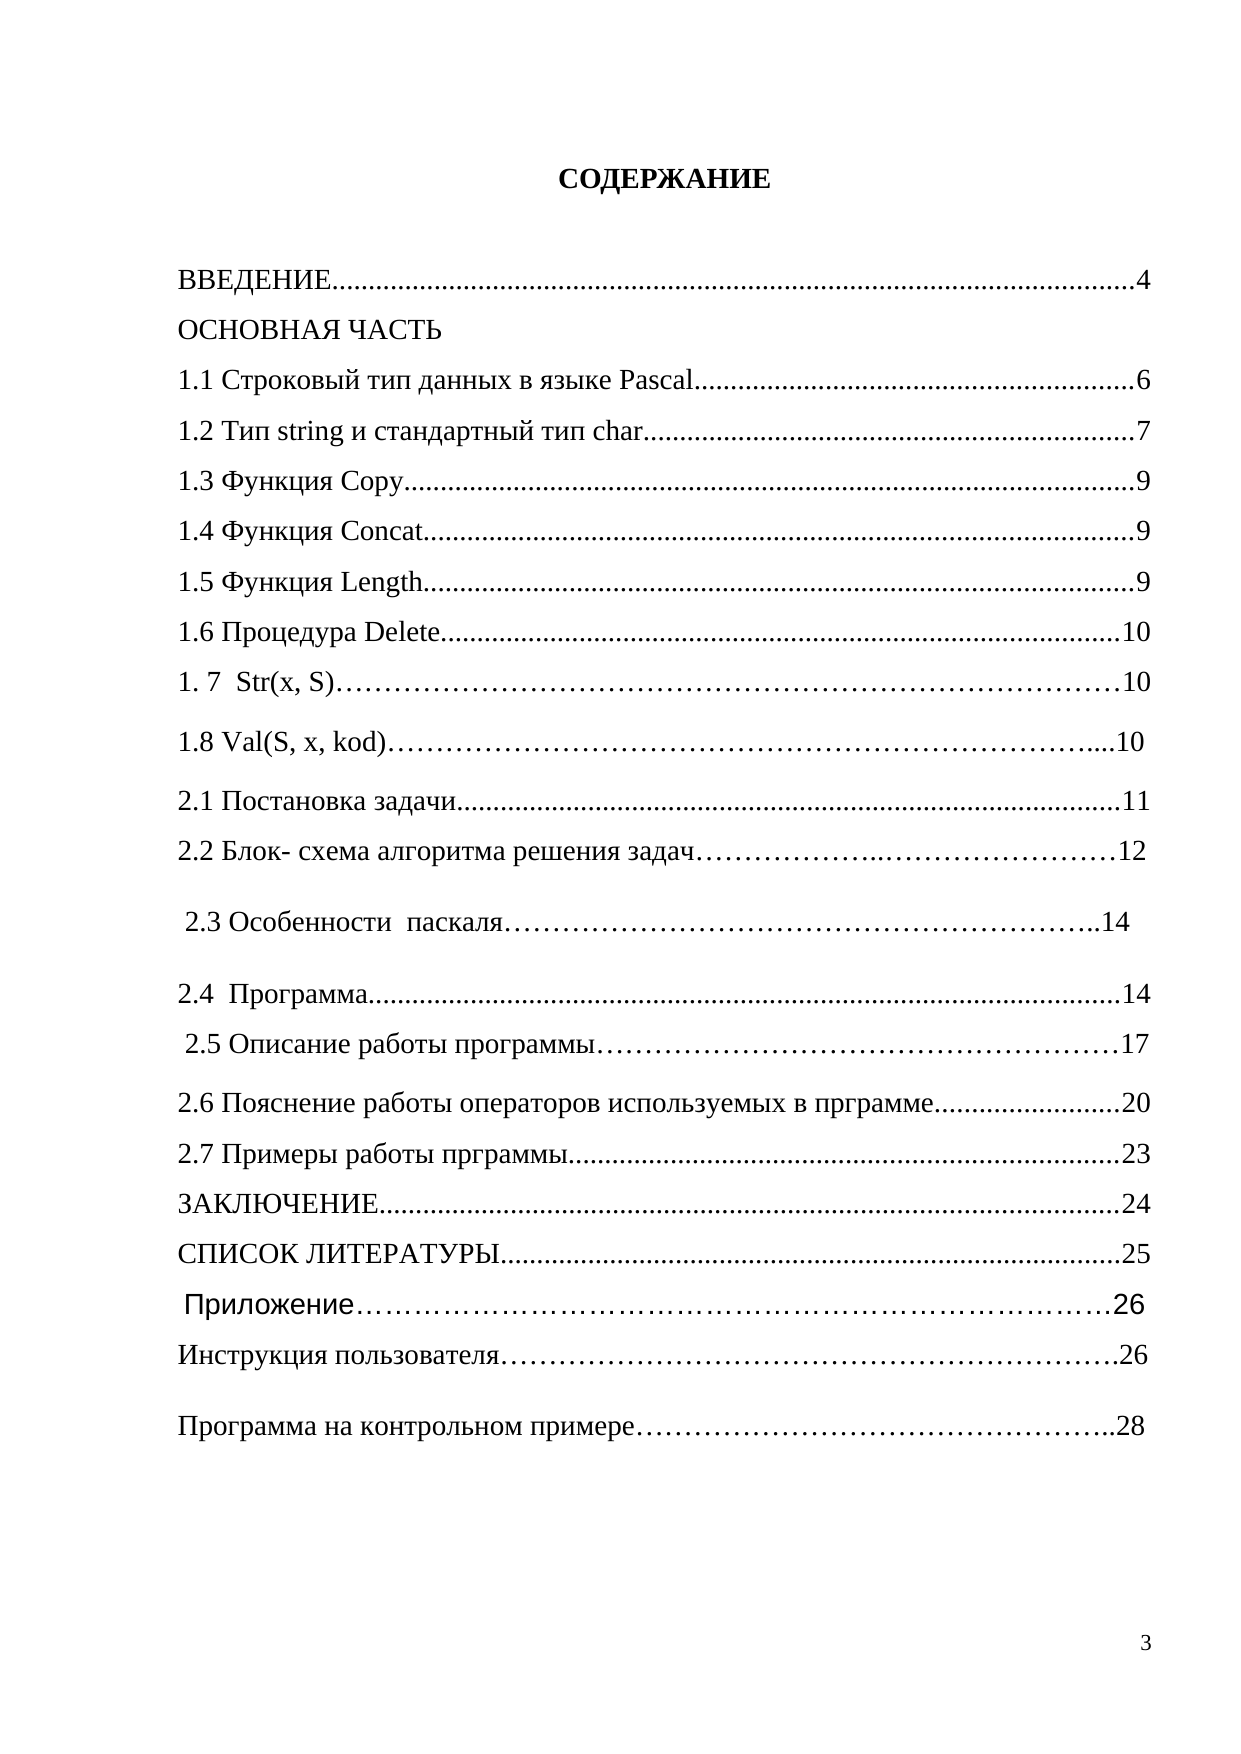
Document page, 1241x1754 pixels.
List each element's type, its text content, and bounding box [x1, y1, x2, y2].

text Программа на контрольном примере…………………………………………..28 [177, 1408, 1152, 1442]
text Инструкция пользователя……………………………………………………….26 [177, 1337, 1152, 1371]
text ВВЕДЕНИЕ 4 [177, 262, 1152, 295]
text 2.7 Примеры работы прграммы 23 [177, 1136, 1152, 1169]
text 2.6 Пояснение работы операторов используемых в прграмме 20 [177, 1085, 1152, 1119]
text 1.2 Тип string и стандартный тип char 7 [177, 413, 1152, 446]
text 1.6 Процедура Delete 10 [177, 614, 1152, 648]
text СПИСОК ЛИТЕРАТУРЫ 25 [177, 1236, 1152, 1270]
text 1.1 Строковый тип данных в языке Pascal 6 [177, 362, 1152, 396]
text 2.3 Особенности паскаля……………………………………………………..14 [177, 904, 1152, 938]
text 2.2 Блок- схема алгоритма решения задач………………..……………………12 [177, 833, 1152, 867]
text 2.5 Описание работы программы………………………………………………17 [177, 1026, 1152, 1059]
text 1.3 Функция Copy 9 [177, 463, 1152, 497]
text 1.8 Val(S, x, kod)………………………………………………………………....10 [177, 724, 1152, 757]
text 2.1 Постановка задачи 11 [177, 783, 1152, 817]
text ЗАКЛЮЧЕНИЕ 24 [177, 1186, 1152, 1219]
subtitle Приложение……………………………………………………………………26 [177, 1287, 1152, 1320]
text ОСНОВНАЯ ЧАСТЬ [177, 312, 1152, 346]
subtitle СОДЕРЖАНИЕ [177, 161, 1152, 195]
text 2.4 Программа 14 [177, 976, 1152, 1009]
text 1. 7 Str(x, S)………………………………………………………………………10 [177, 664, 1152, 698]
text 1.5 Функция Length 9 [177, 564, 1152, 597]
text 1.4 Функция Concat 9 [177, 513, 1152, 547]
